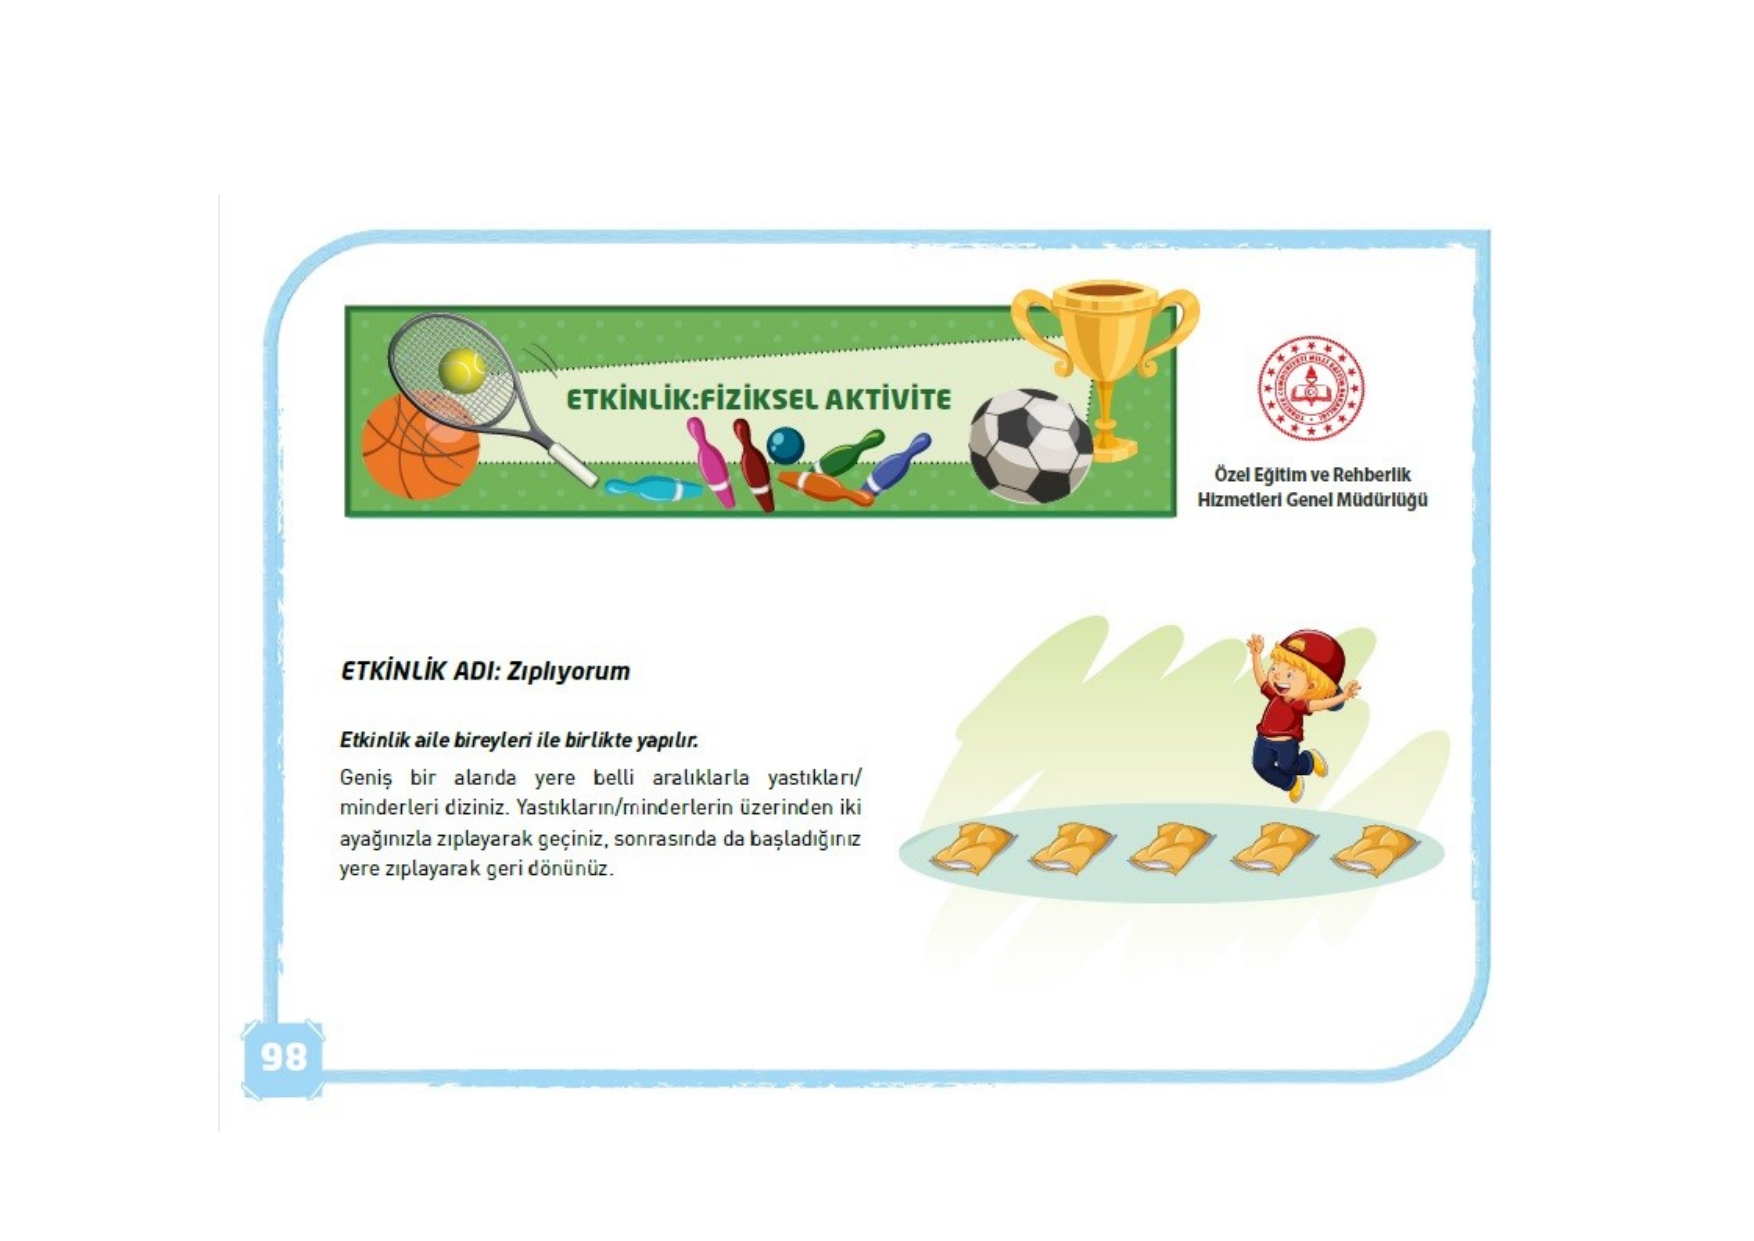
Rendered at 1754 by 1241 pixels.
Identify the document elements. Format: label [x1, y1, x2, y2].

picture [218, 194, 1549, 1132]
